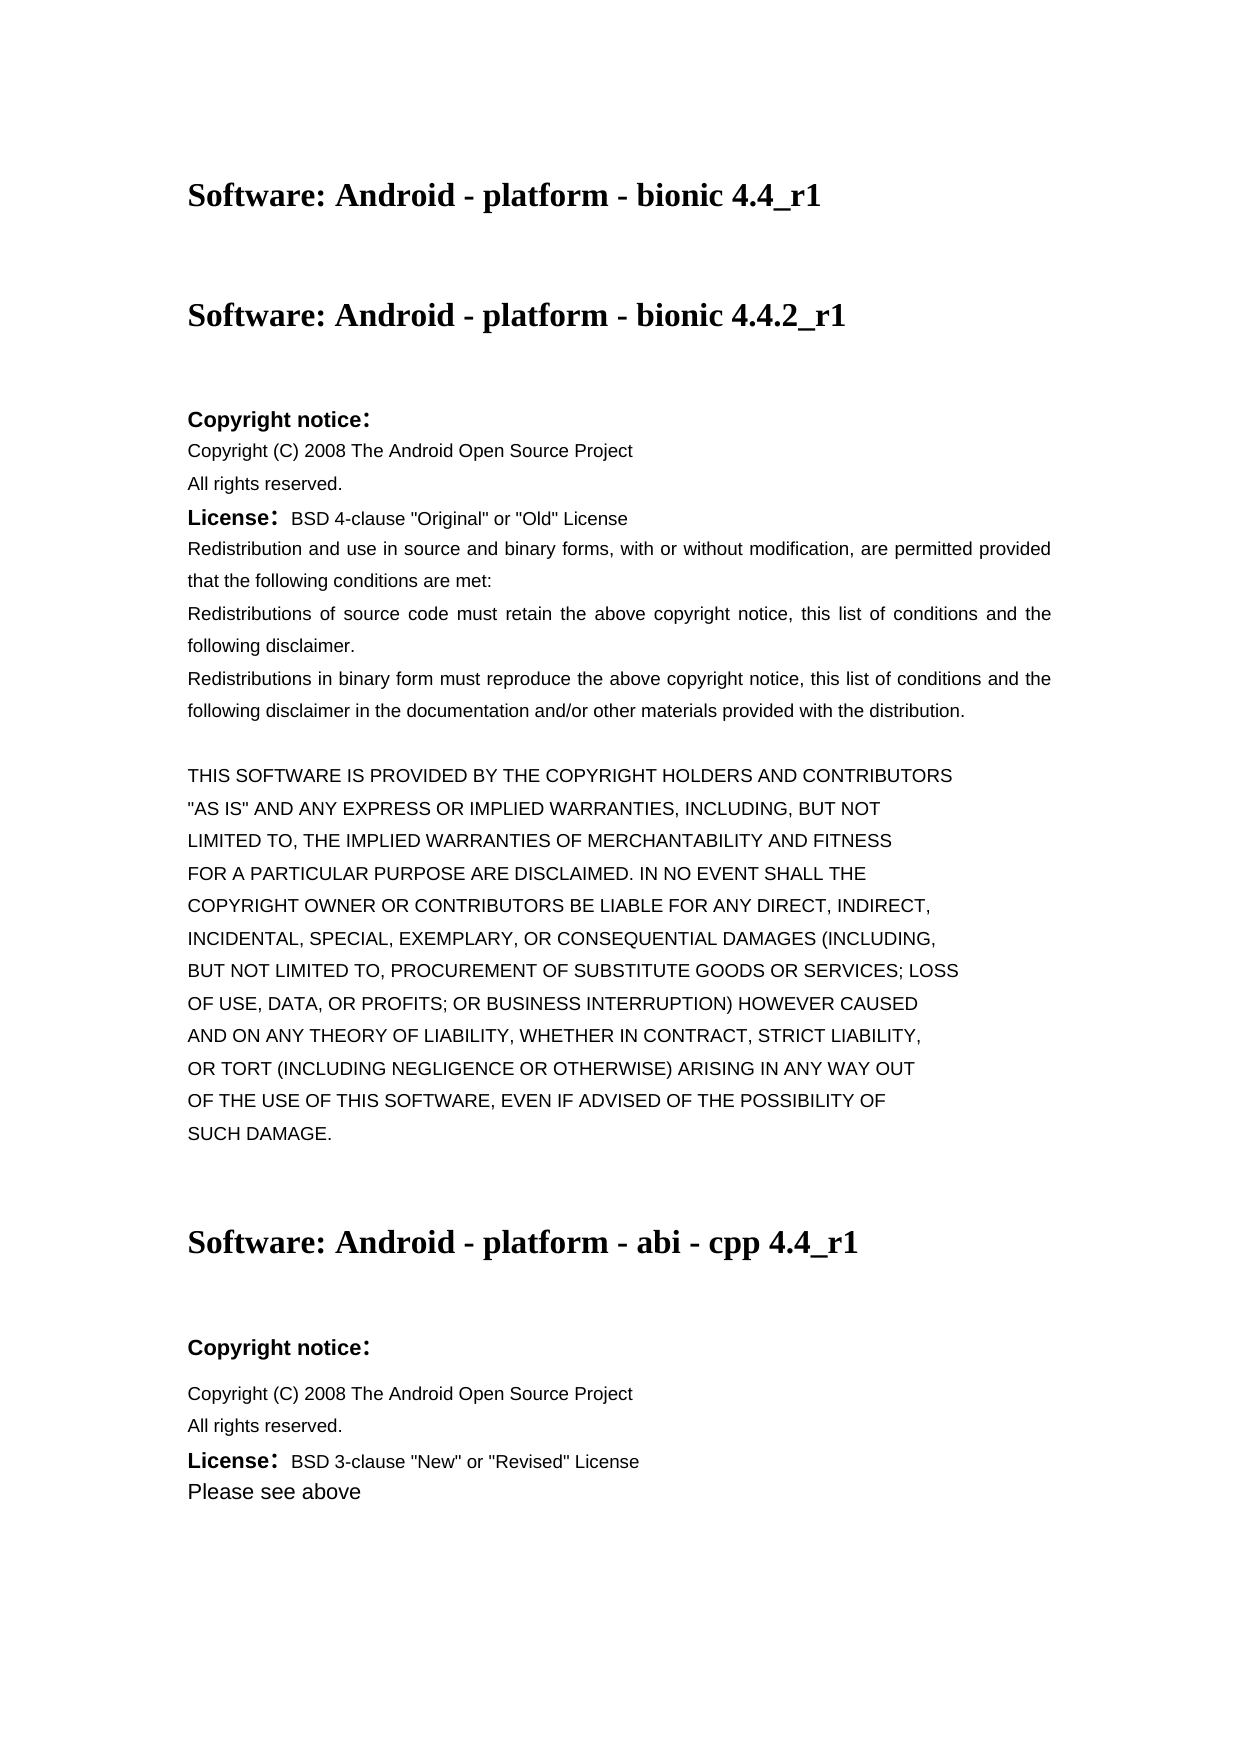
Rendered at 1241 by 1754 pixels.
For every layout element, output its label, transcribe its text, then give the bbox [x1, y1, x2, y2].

text Redistributions of source code must retain the above copyright notice, this list of conditions and the following disclaimer. [187, 597, 1053, 662]
text Redistributions in binary form must reproduce the above copyright notice, this list of conditions and the following disclaimer in the documentation and/or other materials provided with the distribution. [187, 662, 1053, 727]
text LIMITED TO, THE IMPLIED WARRANTIES OF MERCHANTABILITY AND FITNESS [187, 824, 1053, 857]
text Redistribution and use in source and binary forms, with or without modification, are permitted provided that the following conditions are met: [187, 532, 1053, 597]
subtitle Software: Android - platform - bionic 4.4.2_r1 [187, 282, 1053, 347]
subtitle Software: Android - platform - bionic 4.4_r1 [187, 162, 1053, 227]
text COPYRIGHT OWNER OR CONTRIBUTORS BE LIABLE FOR ANY DIRECT, INDIRECT, [187, 889, 1053, 922]
text Copyright (C) 2008 The Android Open Source Project [187, 434, 1053, 467]
text "AS IS" AND ANY EXPRESS OR IMPLIED WARRANTIES, INCLUDING, BUT NOT [187, 792, 1053, 824]
text License：BSD 4-clause "Original" or "Old" License [187, 499, 1053, 532]
text THIS SOFTWARE IS PROVIDED BY THE COPYRIGHT HOLDERS AND CONTRIBUTORS [187, 759, 1053, 792]
text Copyright (C) 2008 The Android Open Source Project [187, 1377, 1053, 1410]
text All rights reserved. [187, 467, 1053, 499]
text SUCH DAMAGE. [187, 1117, 1053, 1149]
text INCIDENTAL, SPECIAL, EXEMPLARY, OR CONSEQUENTIAL DAMAGES (INCLUDING, [187, 922, 1053, 954]
text FOR A PARTICULAR PURPOSE ARE DISCLAIMED. IN NO EVENT SHALL THE [187, 857, 1053, 889]
text Copyright notice： [187, 402, 1053, 434]
subtitle Software: Android - platform - abi - cpp 4.4_r1 [187, 1209, 1053, 1274]
text BUT NOT LIMITED TO, PROCUREMENT OF SUBSTITUTE GOODS OR SERVICES; LOSS [187, 954, 1053, 987]
text All rights reserved. [187, 1410, 1053, 1442]
text OF USE, DATA, OR PROFITS; OR BUSINESS INTERRUPTION) HOWEVER CAUSED [187, 987, 1053, 1019]
text Copyright notice： [187, 1329, 1053, 1362]
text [187, 1442, 1053, 1475]
text AND ON ANY THEORY OF LIABILITY, WHETHER IN CONTRACT, STRICT LIABILITY, [187, 1019, 1053, 1052]
text OF THE USE OF THIS SOFTWARE, EVEN IF ADVISED OF THE POSSIBILITY OF [187, 1084, 1053, 1117]
text OR TORT (INCLUDING NEGLIGENCE OR OTHERWISE) ARISING IN ANY WAY OUT [187, 1052, 1053, 1084]
text Please see above [187, 1475, 1053, 1507]
